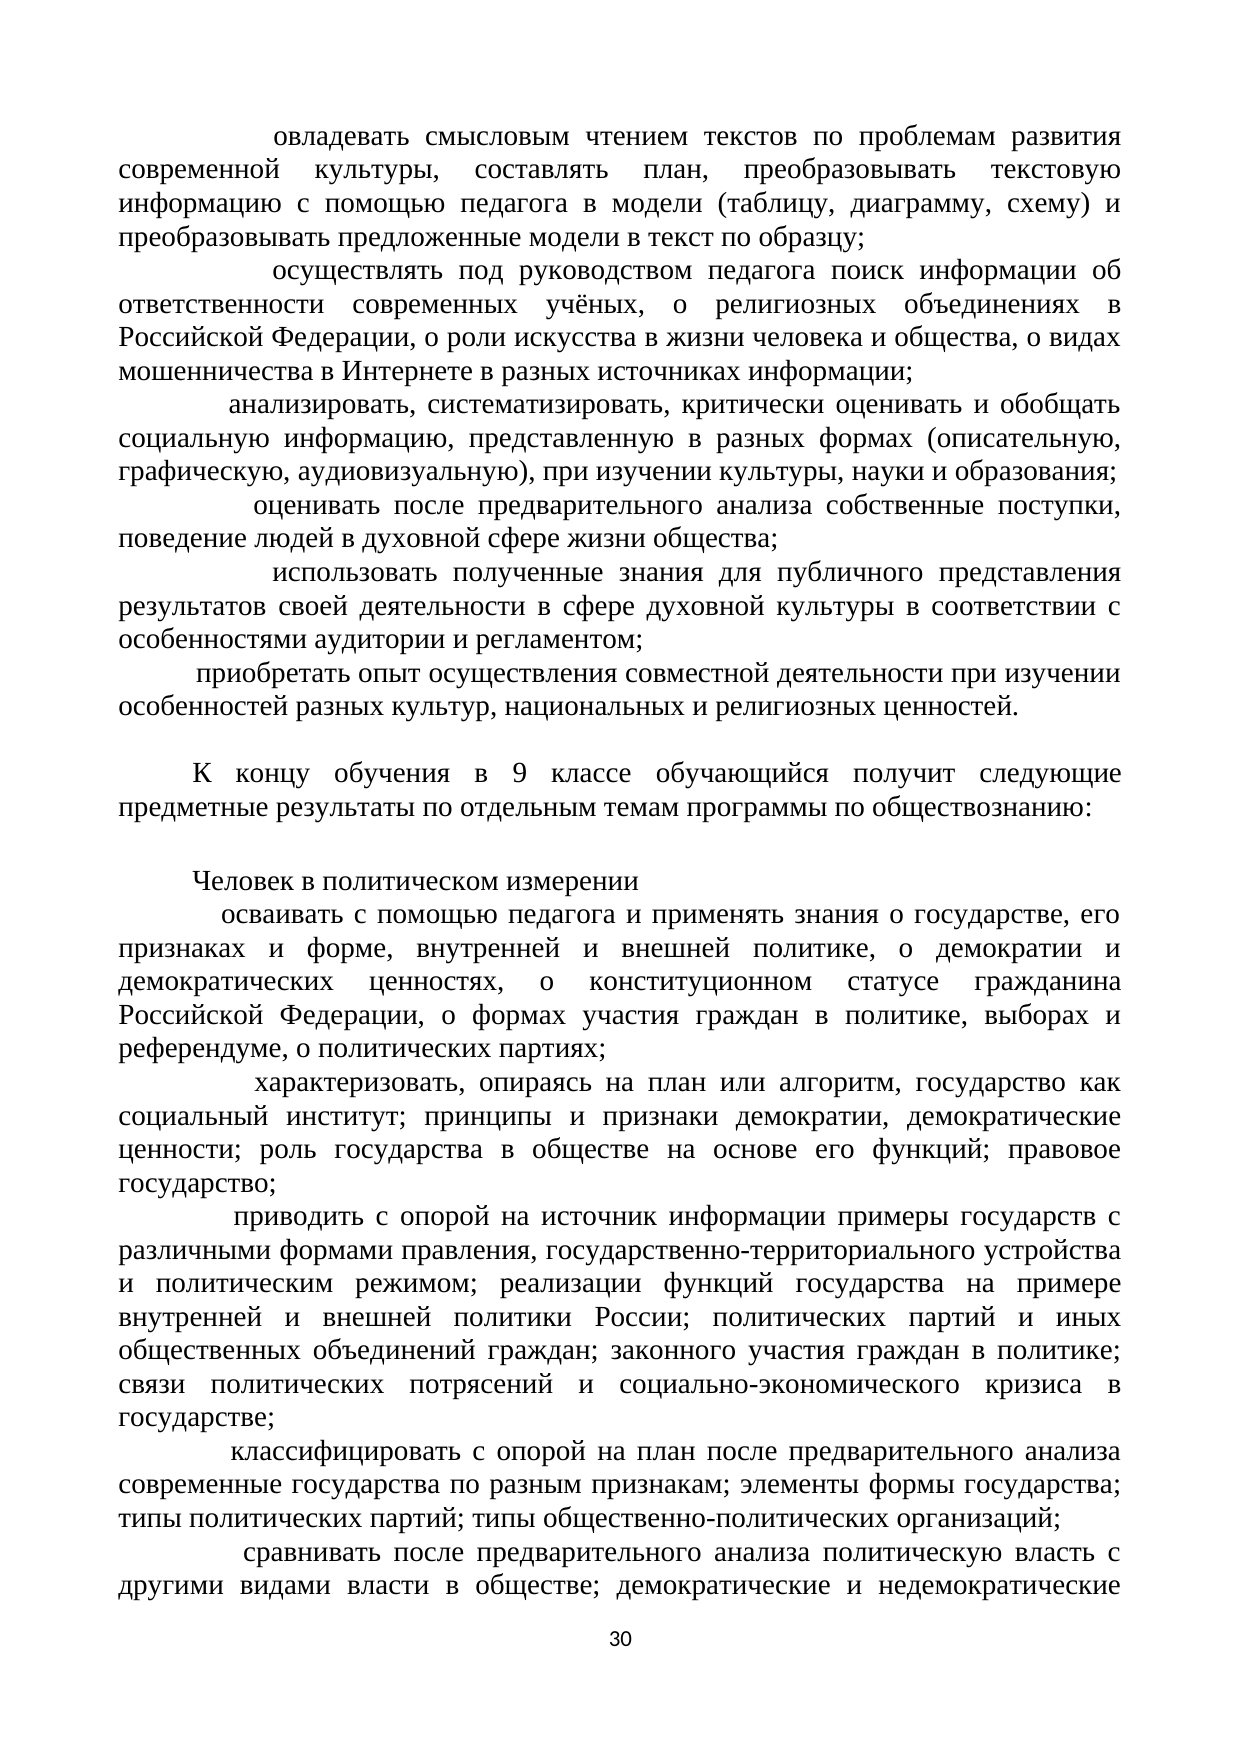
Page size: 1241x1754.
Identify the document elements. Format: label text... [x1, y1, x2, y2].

text Человек в политическом измерении [118, 863, 1122, 896]
text классифицировать с опорой на план после предварительного анализа современные государства по разным признакам; элементы формы государства; типы политических партий; типы общественно-политических организаций; [118, 1433, 1122, 1534]
text осваивать с помощью педагога и применять знания о государстве, его признаках и форме, внутренней и внешней политике, о демократии и демократических ценностях, о конституционном статусе гражданина Российской Федерации, о формах участия граждан в политике, выборах и референдуме, о политических партиях; [118, 896, 1122, 1064]
text оценивать после предварительного анализа собственные поступки, поведение людей в духовной сфере жизни общества; [118, 487, 1122, 554]
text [118, 1534, 1122, 1601]
text использовать полученные знания для публичного представления результатов своей деятельности в сфере духовной культуры в соответствии с особенностями аудитории и регламентом; [118, 554, 1122, 655]
text характеризовать, опираясь на план или алгоритм, государство как социальный институт; принципы и признаки демократии, демократические ценности; роль государства в обществе на основе его функций; правовое государство; [118, 1064, 1122, 1198]
text овладевать смысловым чтением текстов по проблемам развития современной культуры, составлять план, преобразовывать текстовую информацию с помощью педагога в модели (таблицу, диаграмму, схему) и преобразовывать предложенные модели в текст по образцу; [118, 118, 1122, 252]
text приводить с опорой на источник информации примеры государств с различными формами правления, государственно-территориального устройства и политическим режимом; реализации функций государства на примере внутренней и внешней политики России; политических партий и иных общественных объединений граждан; законного участия граждан в политике; связи политических потрясений и социально-экономического кризиса в государстве; [118, 1198, 1122, 1433]
text приобретать опыт осуществления совместной деятельности при изучении особенностей разных культур, национальных и религиозных ценностей. [118, 655, 1122, 722]
text К концу обучения в 9 классе обучающийся получит следующие предметные результаты по отдельным темам программы по обществознанию: [118, 755, 1122, 822]
text анализировать, систематизировать, критически оценивать и обобщать социальную информацию, представленную в разных формах (описательную, графическую, аудиовизуальную), при изучении культуры, науки и образования; [118, 386, 1122, 487]
text осуществлять под руководством педагога поиск информации об ответственности современных учёных, о религиозных объединениях в Российской Федерации, о роли искусства в жизни человека и общества, о видах мошенничества в Интернете в разных источниках информации; [118, 252, 1122, 386]
